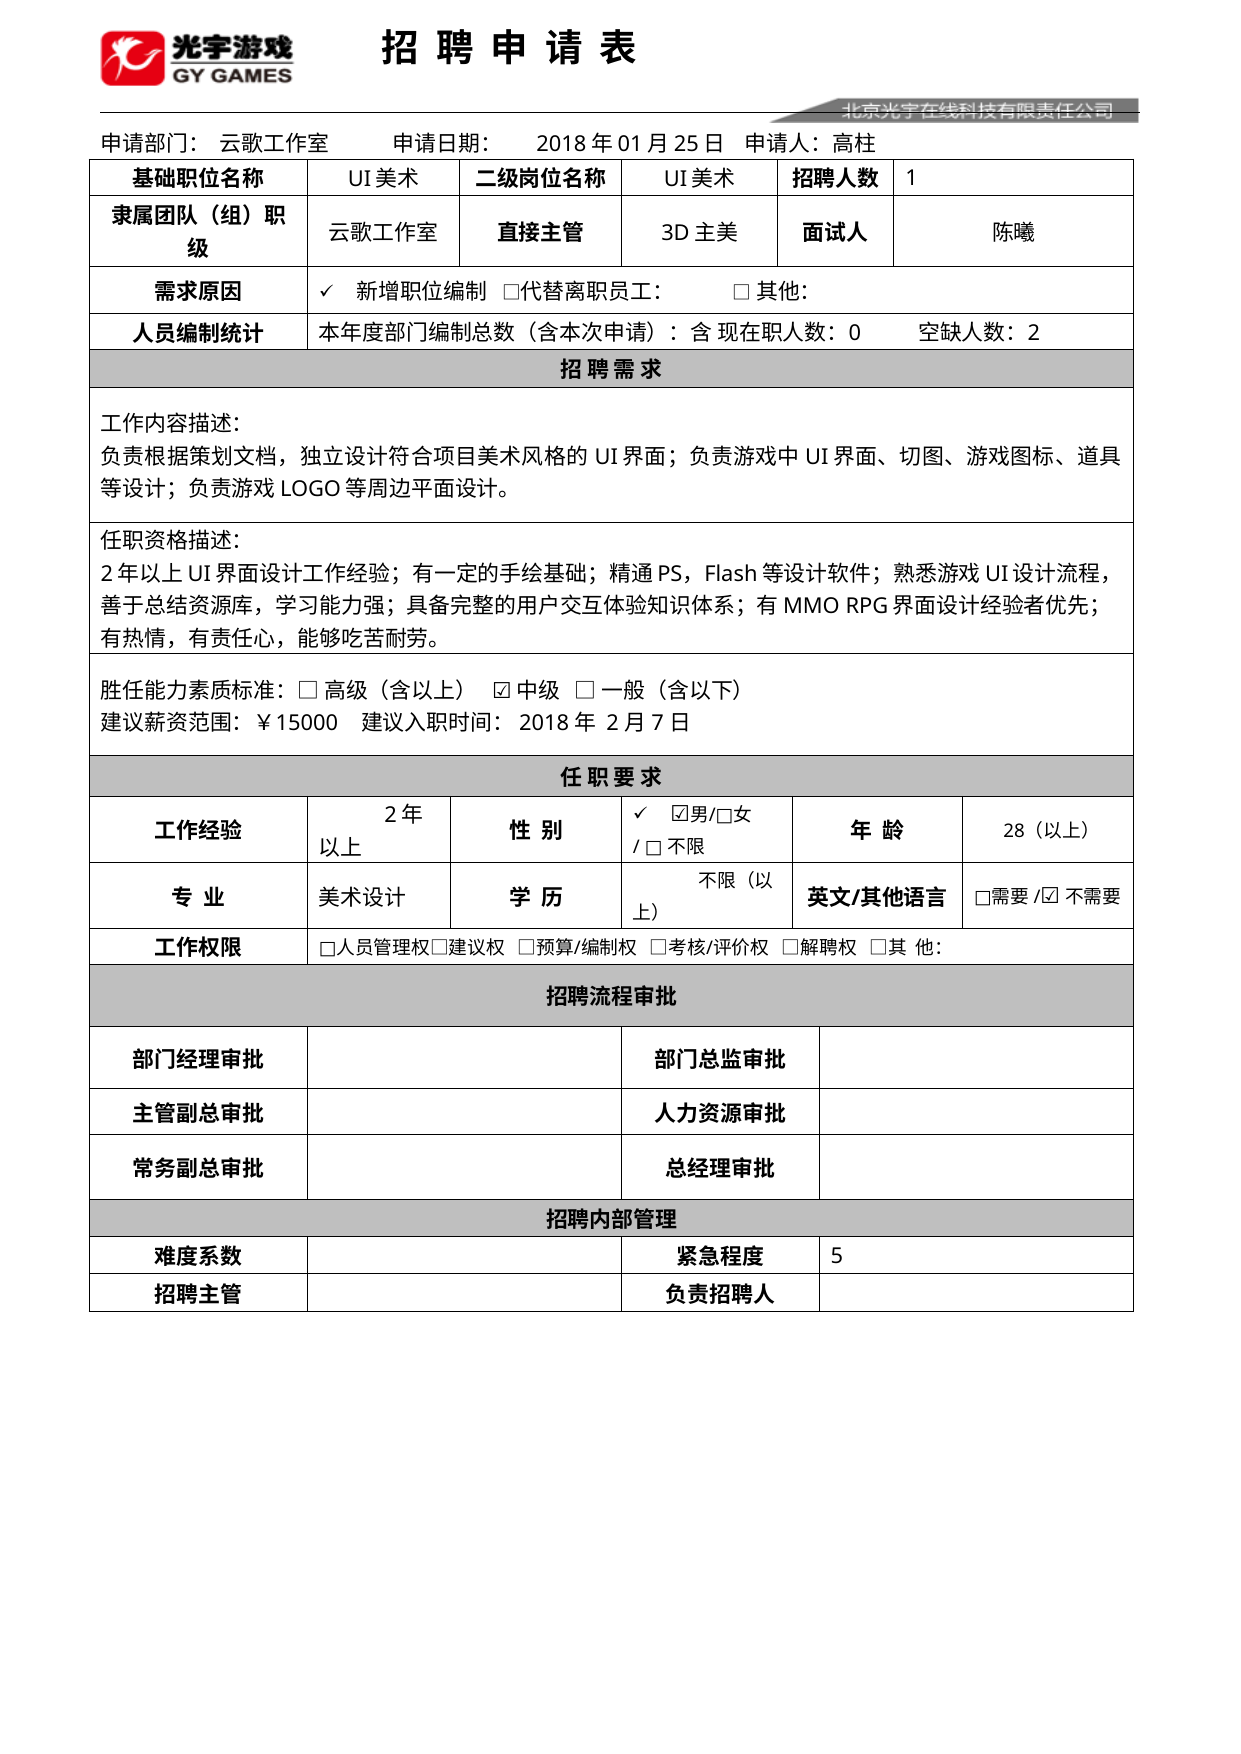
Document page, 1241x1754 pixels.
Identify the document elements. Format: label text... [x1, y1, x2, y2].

table_header 基础职位名称 [90, 160, 307, 194]
table_cell 隶属团队（组）职级 [90, 196, 307, 266]
table_cell 招聘主管 [90, 1274, 307, 1311]
table_cell 学 历 [451, 863, 621, 928]
table_cell 招聘内部管理 [90, 1200, 1133, 1236]
table_header 招聘人数 [778, 160, 893, 194]
table_cell 工作权限 [90, 929, 307, 963]
table_cell 新增职位编制 □代替离职员工： □ 其他： [308, 267, 1133, 313]
table_cell 2年以上 [308, 797, 450, 862]
table_cell □人员管理权□建议权 □预算/编制权 □考核/评价权 □解聘权 □其 他： [308, 929, 1133, 963]
table_cell 美术设计 [308, 863, 450, 928]
table_cell ☑男/□女 / □ 不限 [622, 797, 792, 862]
table_cell 5 [820, 1237, 1133, 1273]
table_cell 招聘流程审批 [90, 965, 1133, 1026]
table_cell [308, 1237, 621, 1273]
table_cell [820, 1135, 1133, 1199]
table_cell 部门总监审批 [622, 1027, 819, 1088]
table_cell 部门经理审批 [90, 1027, 307, 1088]
table_cell 任 职 要 求 [90, 756, 1133, 796]
table_cell □需要 /☑ 不需要 [963, 863, 1133, 928]
table_cell [308, 1135, 621, 1199]
table_cell 3D主美 [622, 196, 777, 266]
table_cell [308, 1027, 621, 1088]
table_header UI美术 [308, 160, 459, 194]
table_cell [820, 1274, 1133, 1311]
table_cell 英文/其他语言 [793, 863, 962, 928]
table_cell 招 聘 需 求 [90, 350, 1133, 387]
table_cell 主管副总审批 [90, 1089, 307, 1133]
table_header UI美术 [622, 160, 777, 194]
table_cell 人力资源审批 [622, 1089, 819, 1133]
table_cell 需求原因 [90, 267, 307, 313]
table_cell 负责招聘人 [622, 1274, 819, 1311]
table_cell 总经理审批 [622, 1135, 819, 1199]
picture [0, 0, 1241, 123]
table_cell 28（以上） [963, 797, 1133, 862]
table_cell 人员编制统计 [90, 314, 307, 349]
table_cell [308, 1089, 621, 1133]
table_cell 工作内容描述： 负责根据策划文档，独立设计符合项目美术风格的UI界面；负责游戏中UI界面、切图、游戏图标、道具等设计；负责游戏LOGO等周边平面设计。 [90, 388, 1133, 522]
table_cell 任职资格描述： 2年以上UI界面设计工作经验；有一定的手绘基础；精通PS，Flash等设计软件；熟悉游戏UI设计流程，善于总结资源库，学习能力强；具备完整的用户交互体验知识体系；有MMO RPG界面设计经验者优先；有热情，有责任心，能够吃苦耐劳。 [90, 523, 1133, 653]
table_cell 工作经验 [90, 797, 307, 862]
table_header 1 [894, 160, 1133, 194]
table_cell 性 别 [451, 797, 621, 862]
table_cell 紧急程度 [622, 1237, 819, 1273]
table_cell [308, 1274, 621, 1311]
table_cell 本年度部门编制总数（含本次申请）：含 现在职人数：0 空缺人数：2 [308, 314, 1133, 349]
table_cell 不限（以上） [622, 863, 792, 928]
table_cell 难度系数 [90, 1237, 307, 1273]
table_cell 面试人 [778, 196, 893, 266]
table_cell [820, 1089, 1133, 1133]
table_header 二级岗位名称 [460, 160, 621, 194]
text 申请部门： 云歌工作室 申请日期： 2018年 01月 25日 申请人：高柱 [100, 126, 1140, 158]
table_cell 常务副总审批 [90, 1135, 307, 1199]
table_cell 专 业 [90, 863, 307, 928]
table_cell 胜任能力素质标准：□ 高级（含以上） ☑ 中级 □ 一般（含以下） 建议薪资范围：￥15000 建议入职时间： 2018 年 2 月 7 日 [90, 654, 1133, 755]
table_cell 年 龄 [793, 797, 962, 862]
table_cell [820, 1027, 1133, 1088]
table_cell 云歌工作室 [308, 196, 459, 266]
table_cell 直接主管 [460, 196, 621, 266]
table_cell 陈曦 [894, 196, 1133, 266]
